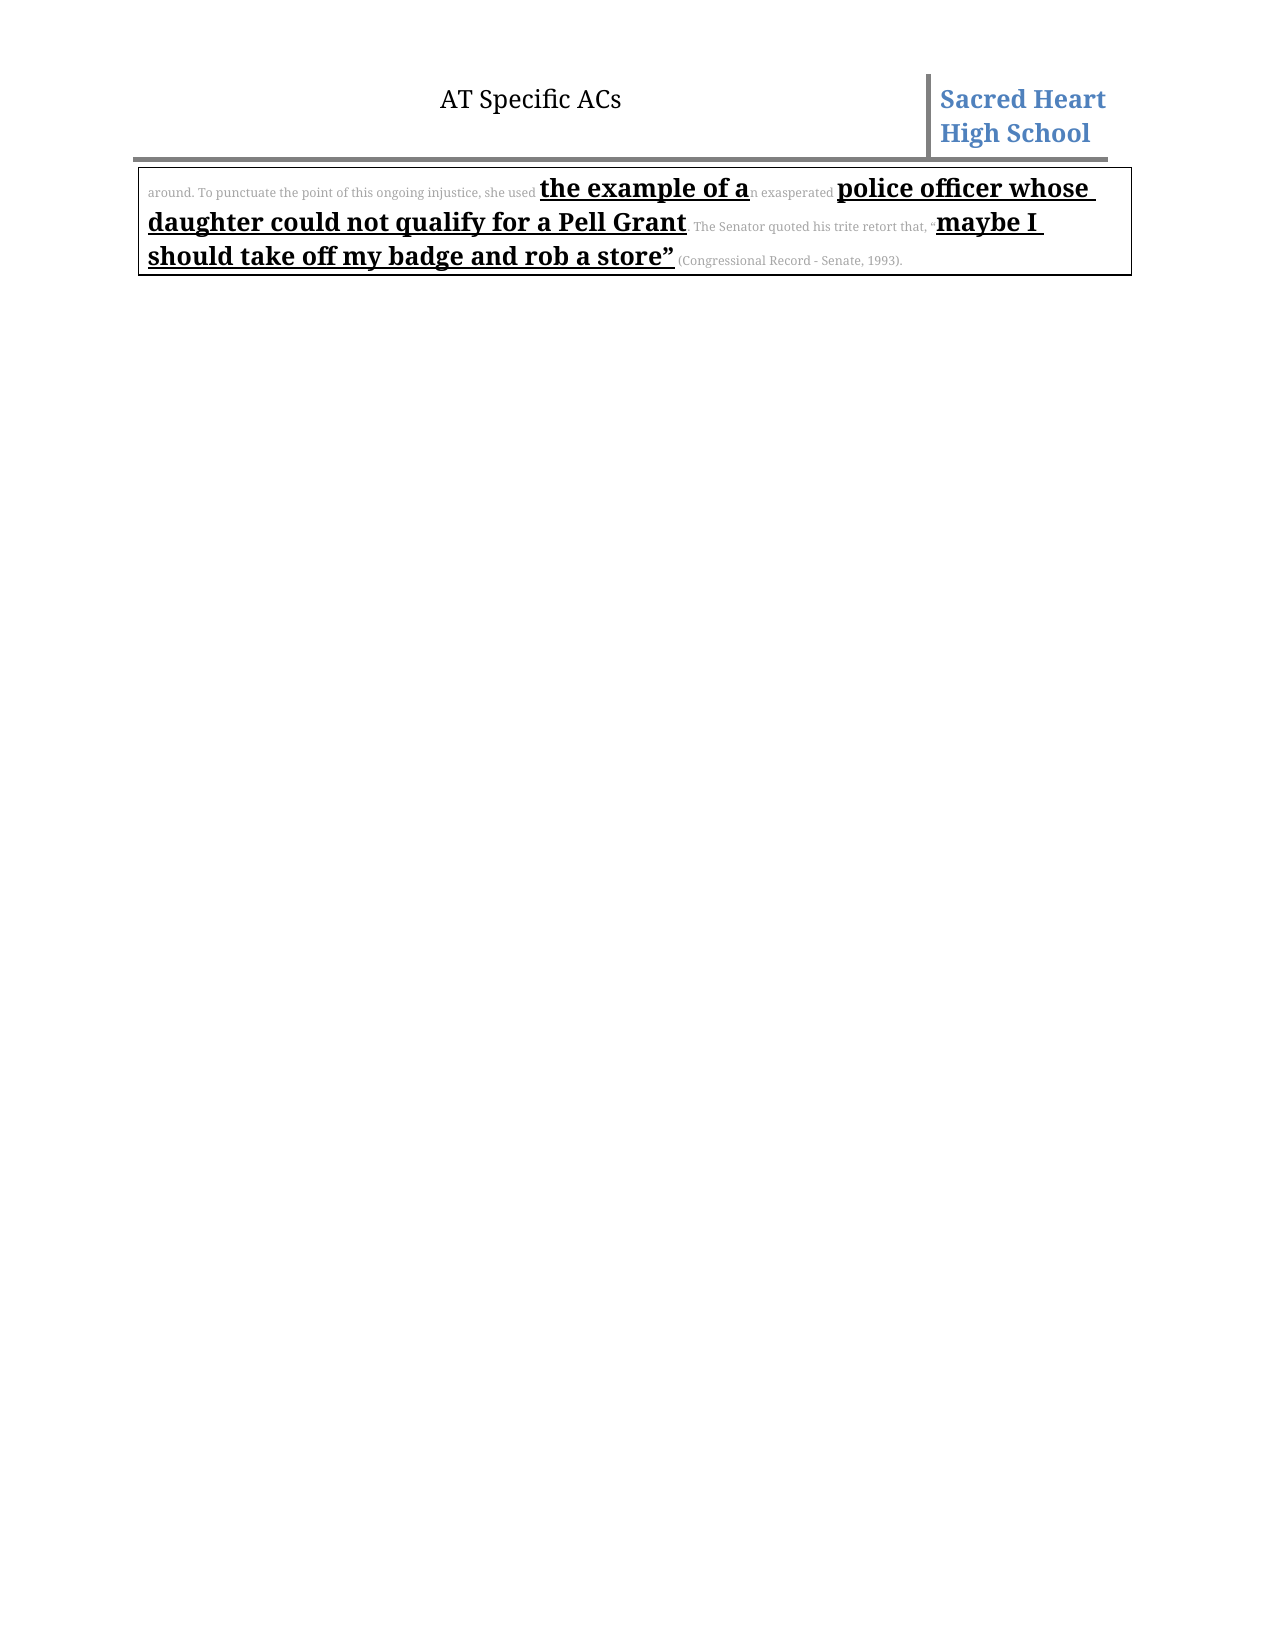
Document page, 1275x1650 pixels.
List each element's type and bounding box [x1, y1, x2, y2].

text [139, 168, 1131, 274]
